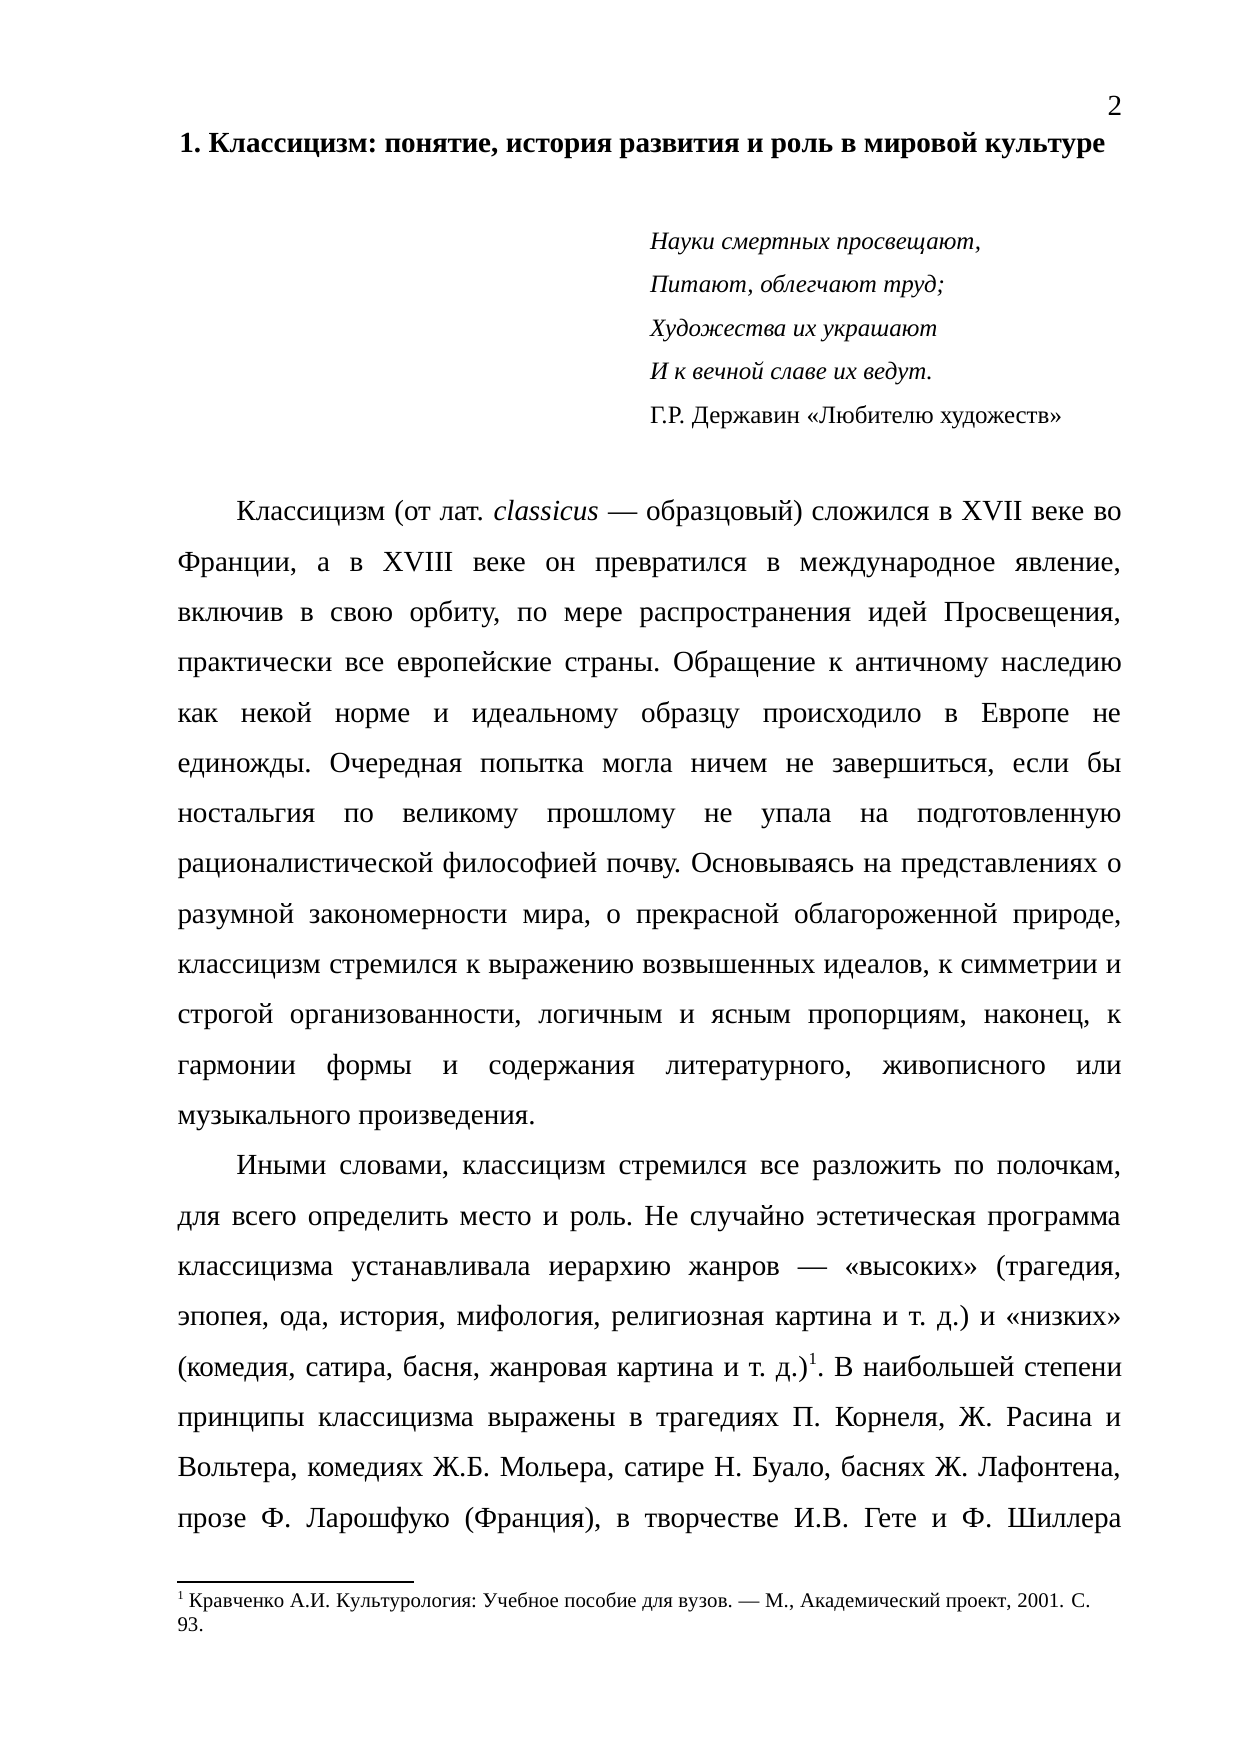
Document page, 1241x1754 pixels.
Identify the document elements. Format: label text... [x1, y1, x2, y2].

text Г.Р. Державин «Любителю художеств» [177, 400, 1122, 429]
subtitle 1. Классицизм: понятие, история развития и роль в мировой культуре [177, 125, 1122, 158]
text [177, 1148, 1122, 1533]
text Питают, облегчают труд; [177, 269, 1122, 298]
text И к вечной славе их ведут. [177, 356, 1122, 385]
text Классицизм (от лат. classicus — образцовый) сложился в XVII веке во Франции, а в XVIII веке он превратился в международное явление, включив в свою орбиту, по мере распространения идей Просвещения, практически все европейские страны. Обращение к античному наследию как некой норме и идеальному образцу происходило в Европе не единожды. Очередная попытка могла ничем не завершиться, если бы ностальгия по великому прошлому не упала на подготовленную рационалистической философией почву. Основываясь на представлениях о разумной закономерности мира, о прекрасной облагороженной природе, классицизм стремился к выражению возвышенных идеалов, к симметрии и строгой организованности, логичным и ясным пропорциям, наконец, к гармонии формы и содержания литературного, живописного или музыкального произведения. [177, 494, 1122, 1131]
text Науки смертных просвещают, [177, 226, 1122, 255]
text Художества их украшают [177, 313, 1122, 342]
